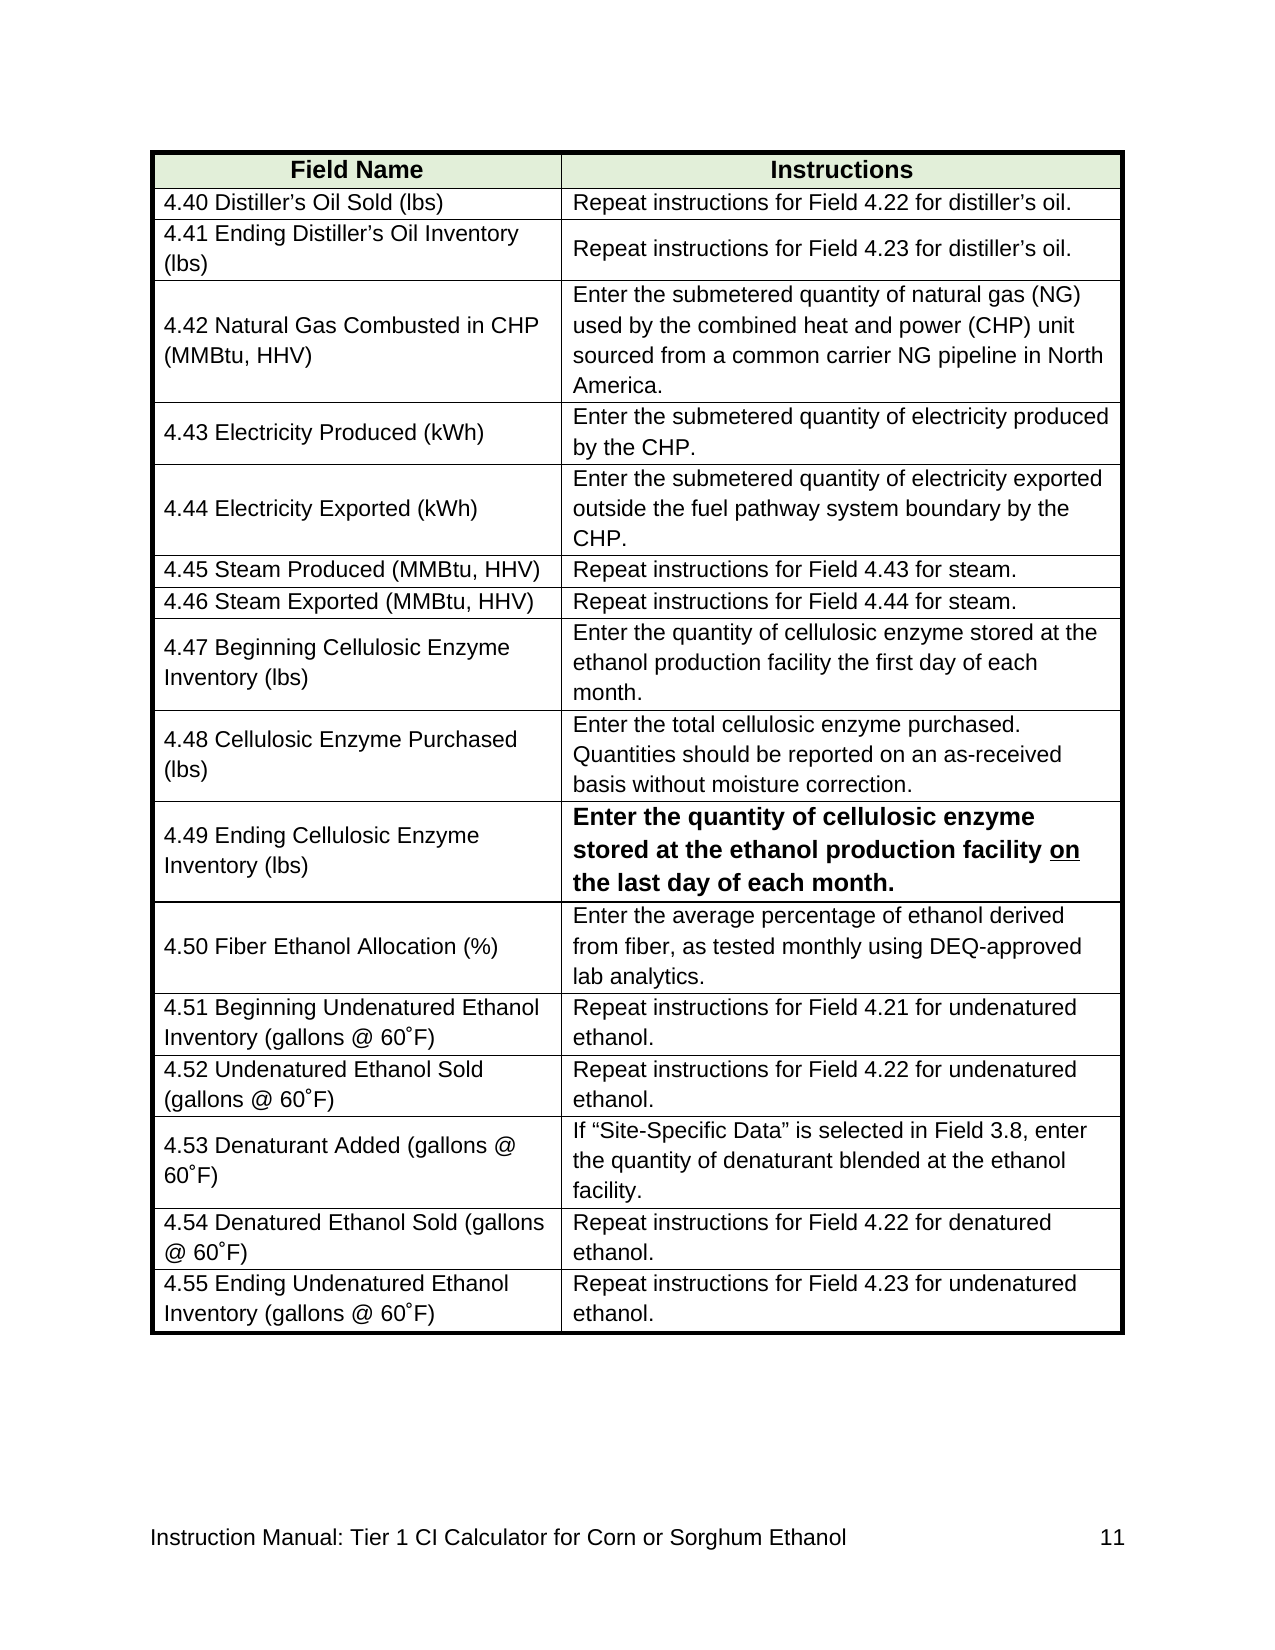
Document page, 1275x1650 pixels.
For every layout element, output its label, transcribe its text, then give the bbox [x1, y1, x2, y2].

table_cell Enter the quantity of cellulosic enzyme stored at the ethanol production facility the first day of each month. [562, 619, 1120, 709]
table_cell 4.54 Denatured Ethanol Sold (gallons @ 60˚F) [155, 1209, 561, 1269]
table_cell 4.53 Denaturant Added (gallons @ 60˚F) [155, 1117, 561, 1208]
table_cell 4.49 Ending Cellulosic Enzyme Inventory (lbs) [155, 802, 561, 901]
table_cell Enter the submetered quantity of electricity produced by the CHP. [562, 403, 1120, 464]
table_cell Enter the submetered quantity of electricity exported outside the fuel pathway system boundary by the CHP. [562, 465, 1120, 555]
table_cell Repeat instructions for Field 4.22 for denatured ethanol. [562, 1209, 1120, 1269]
table_cell 4.43 Electricity Produced (kWh) [155, 403, 561, 464]
table_cell Enter the quantity of cellulosic enzyme stored at the ethanol production facility on the last day of each month. [562, 802, 1120, 901]
table_cell 4.55 Ending Undenatured Ethanol Inventory (gallons @ 60˚F) [155, 1270, 561, 1331]
table_cell 4.51 Beginning Undenatured Ethanol Inventory (gallons @ 60˚F) [155, 994, 561, 1054]
table_cell 4.47 Beginning Cellulosic Enzyme Inventory (lbs) [155, 619, 561, 709]
table_cell 4.42 Natural Gas Combusted in CHP (MMBtu, HHV) [155, 281, 561, 402]
table_cell Repeat instructions for Field 4.23 for undenatured ethanol. [562, 1270, 1120, 1331]
table_cell Repeat instructions for Field 4.22 for undenatured ethanol. [562, 1056, 1120, 1116]
table_header Field Name [155, 155, 561, 188]
table_cell 4.44 Electricity Exported (kWh) [155, 465, 561, 555]
table_cell 4.40 Distiller’s Oil Sold (lbs) [155, 189, 561, 219]
table_cell Enter the submetered quantity of natural gas (NG) used by the combined heat and power (CHP) unit sourced from a common carrier NG pipeline in North America. [562, 281, 1120, 402]
table_cell 4.45 Steam Produced (MMBtu, HHV) [155, 556, 561, 587]
table_cell Enter the total cellulosic enzyme purchased. Quantities should be reported on an as-received basis without moisture correction. [562, 711, 1120, 801]
table_cell Repeat instructions for Field 4.22 for distiller’s oil. [562, 189, 1120, 219]
table_cell 4.48 Cellulosic Enzyme Purchased (lbs) [155, 711, 561, 801]
table_header Instructions [562, 155, 1120, 188]
table_cell 4.52 Undenatured Ethanol Sold (gallons @ 60˚F) [155, 1056, 561, 1116]
table_cell Enter the average percentage of ethanol derived from fiber, as tested monthly using DEQ-approved lab analytics. [562, 903, 1120, 993]
table_cell Repeat instructions for Field 4.21 for undenatured ethanol. [562, 994, 1120, 1054]
table_cell Repeat instructions for Field 4.23 for distiller’s oil. [562, 220, 1120, 280]
table_cell 4.50 Fiber Ethanol Allocation (%) [155, 903, 561, 993]
table_cell If “Site-Specific Data” is selected in Field 3.8, enter the quantity of denaturant blended at the ethanol facility. [562, 1117, 1120, 1208]
table_cell Repeat instructions for Field 4.44 for steam. [562, 588, 1120, 618]
table_cell 4.41 Ending Distiller’s Oil Inventory (lbs) [155, 220, 561, 280]
table_cell Repeat instructions for Field 4.43 for steam. [562, 556, 1120, 587]
table_cell 4.46 Steam Exported (MMBtu, HHV) [155, 588, 561, 618]
